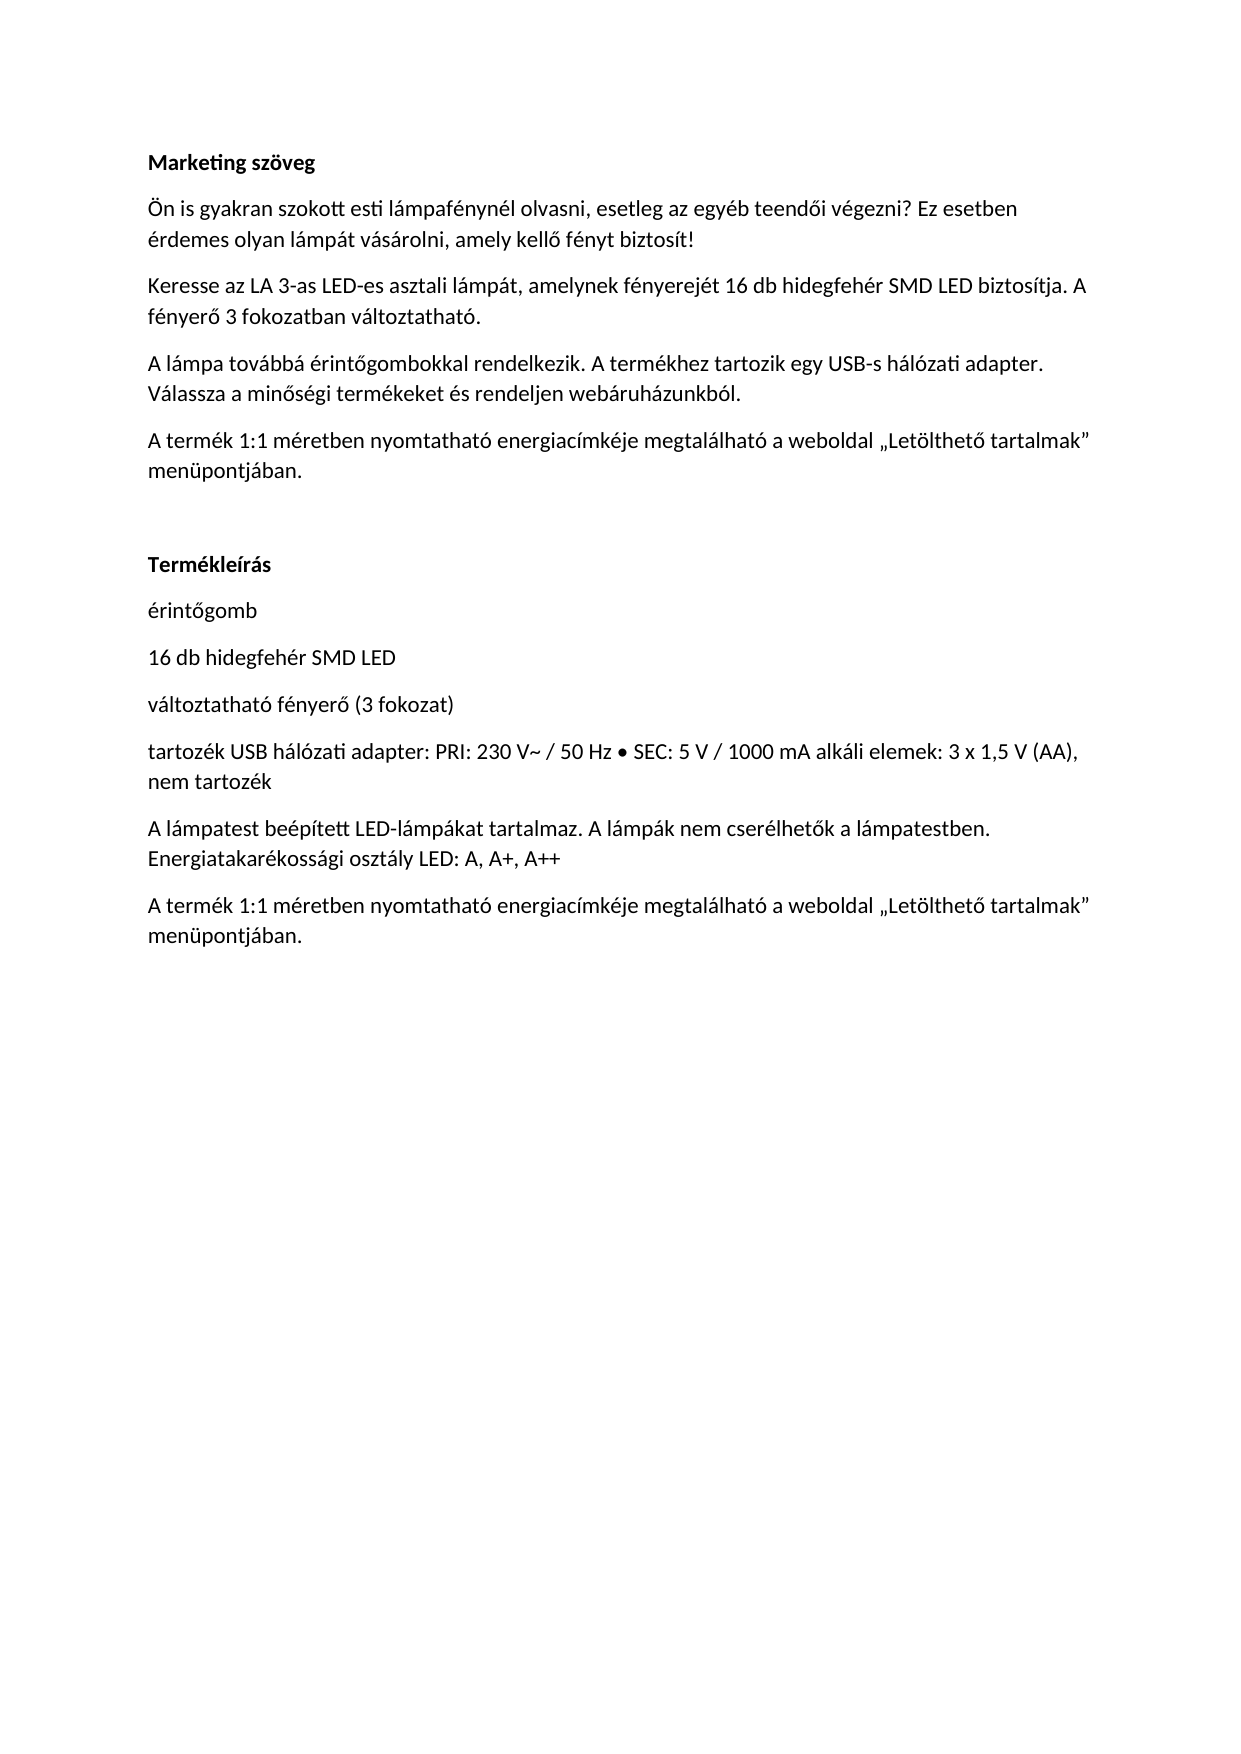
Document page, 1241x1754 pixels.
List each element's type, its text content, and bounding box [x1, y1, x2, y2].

text Termékleírás [148, 550, 1093, 578]
text érintőgomb [148, 597, 1093, 624]
text A termék 1:1 méretben nyomtatható energiacímkéje megtalálható a weboldal „Letölthető tartalmak” menüpontjában. [148, 426, 1093, 484]
text Marketing szöveg [148, 148, 1093, 176]
text Ön is gyakran szokott esti lámpafénynél olvasni, esetleg az egyéb teendői végezni? Ez esetben érdemes olyan lámpát vásárolni, amely kellő fényt biztosít! [148, 194, 1093, 253]
text változtatható fényerő (3 fokozat) [148, 690, 1093, 718]
text A lámpatest beépített LED-lámpákat tartalmaz. A lámpák nem cserélhetők a lámpatestben. Energiatakarékossági osztály LED: A, A+, A++ [148, 814, 1093, 872]
text 16 db hidegfehér SMD LED [148, 643, 1093, 671]
text Keresse az LA 3-as LED-es asztali lámpát, amelynek fényerejét 16 db hidegfehér SMD LED biztosítja. A fényerő 3 fokozatban változtatható. [148, 272, 1093, 330]
text tartozék USB hálózati adapter: PRI: 230 V~ / 50 Hz • SEC: 5 V / 1000 mA alkáli elemek: 3 x 1,5 V (AA), nem tartozék [148, 737, 1093, 795]
text A lámpa továbbá érintőgombokkal rendelkezik. A termékhez tartozik egy USB-s hálózati adapter. Válassza a minőségi termékeket és rendeljen webáruházunkból. [148, 349, 1093, 407]
text A termék 1:1 méretben nyomtatható energiacímkéje megtalálható a weboldal „Letölthető tartalmak” menüpontjában. [148, 891, 1093, 949]
